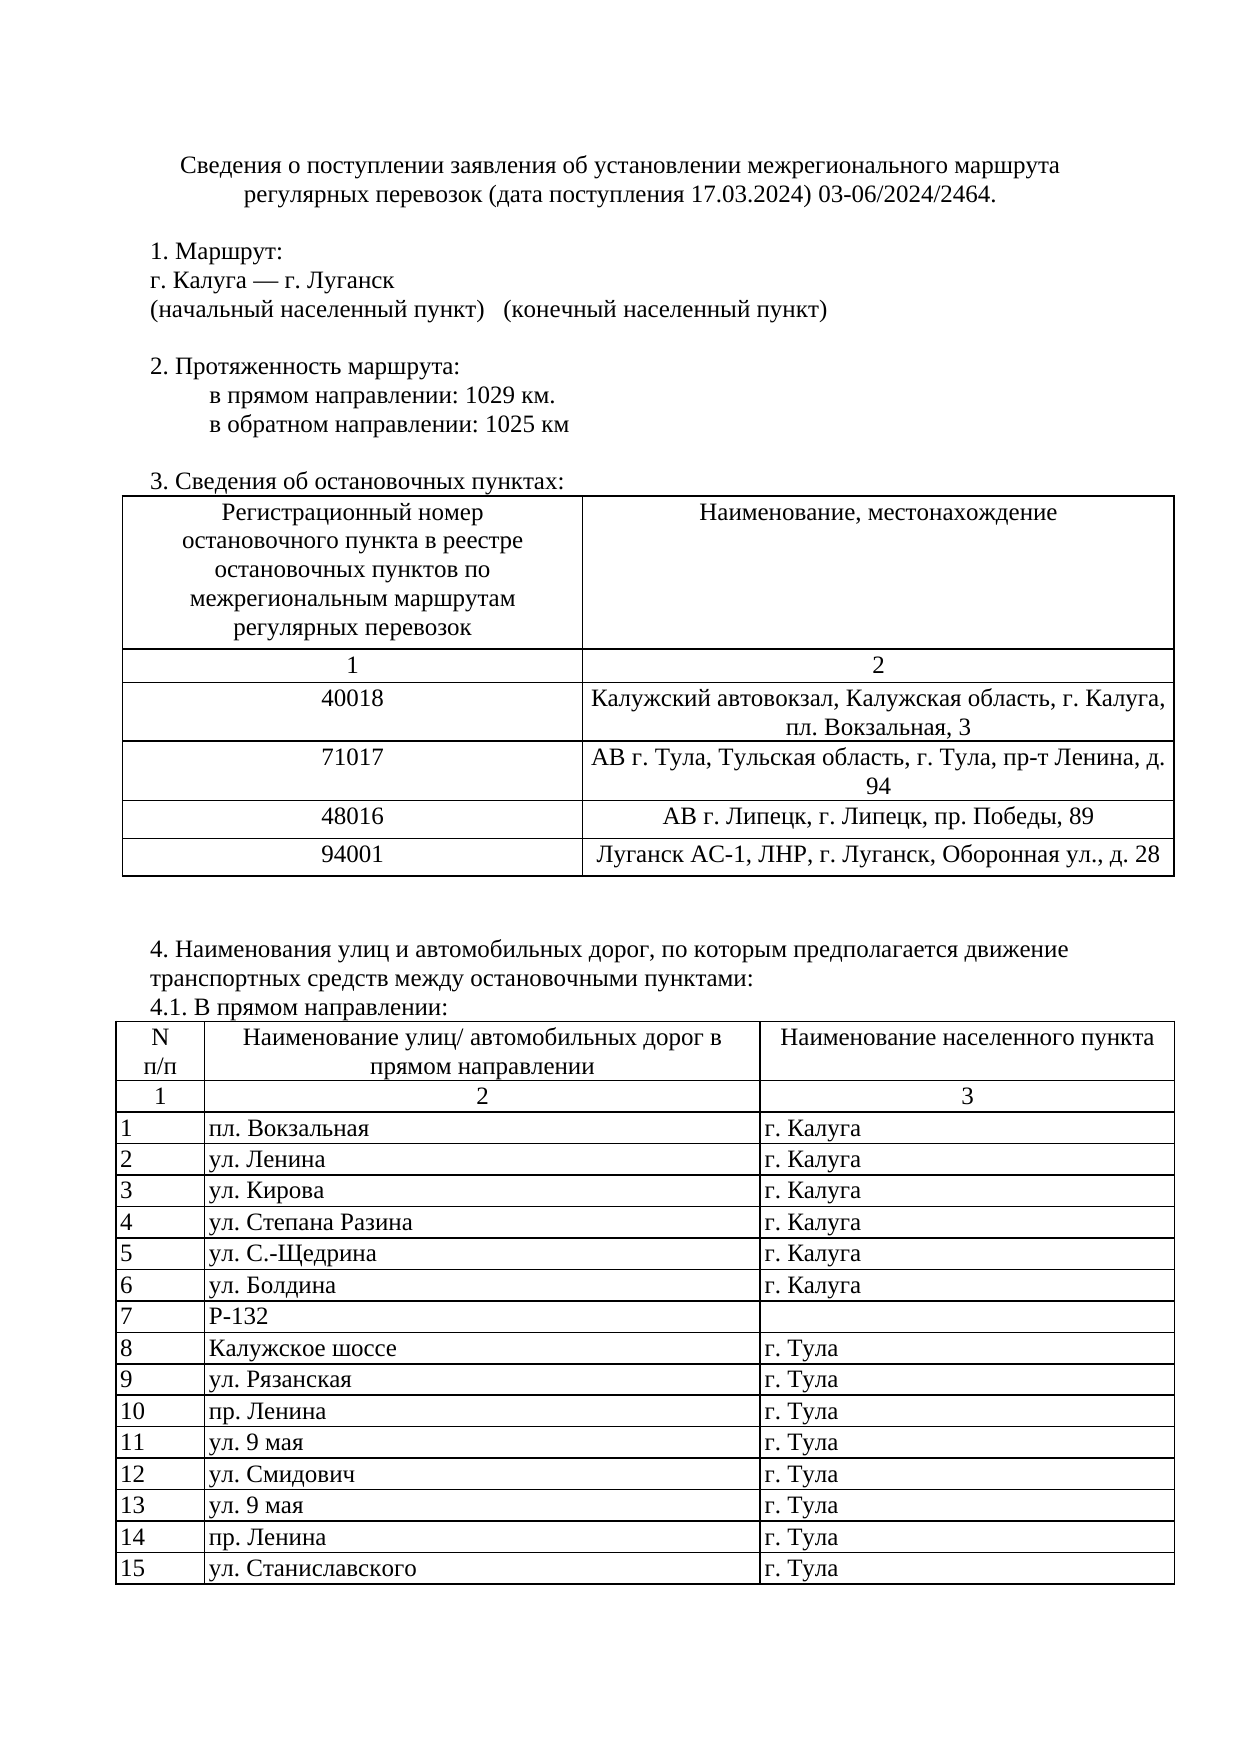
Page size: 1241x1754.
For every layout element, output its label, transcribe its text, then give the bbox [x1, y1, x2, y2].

table_cell 12 [117, 1459, 204, 1489]
table_cell г. Калуга [761, 1270, 1174, 1300]
table_cell 2 [117, 1144, 204, 1174]
table_cell Р-132 [205, 1302, 759, 1331]
text 1. Маршрут: [150, 236, 1090, 265]
table_cell 40018 [123, 683, 582, 740]
table_header N п/п [117, 1022, 204, 1080]
table_cell ул. 9 мая [205, 1427, 759, 1457]
table_cell г. Тула [761, 1396, 1174, 1426]
table_cell г. Калуга [761, 1207, 1174, 1237]
table_cell ул. Болдина [205, 1270, 759, 1300]
table_cell г. Тула [761, 1365, 1174, 1394]
table_cell г. Тула [761, 1427, 1174, 1457]
text 4.1. В прямом направлении: [150, 992, 1090, 1021]
table_cell г. Калуга [761, 1113, 1174, 1143]
table_cell АВ г. Липецк, г. Липецк, пр. Победы, 89 [583, 801, 1173, 837]
table_cell пл. Вокзальная [205, 1113, 759, 1143]
table_cell [761, 1302, 1174, 1331]
table_header Регистрационный номер остановочного пункта в реестре остановочных пунктов по межрегиональным маршрутам регулярных перевозок [123, 497, 582, 648]
text 3. Сведения об остановочных пунктах: [150, 466, 1090, 495]
table_cell ул. Степана Разина [205, 1207, 759, 1237]
table_cell 71017 [123, 742, 582, 799]
table_cell г. Калуга [761, 1239, 1174, 1268]
table_cell ул. Рязанская [205, 1365, 759, 1394]
table_cell г. Калуга [761, 1176, 1174, 1206]
table_cell 3 [761, 1081, 1174, 1111]
table_cell 14 [117, 1522, 204, 1552]
table_cell г. Тула [761, 1333, 1174, 1363]
text 2. Протяженность маршрута: [150, 351, 1090, 380]
table_cell пр. Ленина [205, 1522, 759, 1552]
table_cell 2 [583, 650, 1173, 681]
table_cell г. Тула [761, 1490, 1174, 1520]
table_cell 94001 [123, 839, 582, 875]
table_cell 15 [117, 1553, 204, 1583]
table_cell 9 [117, 1365, 204, 1394]
text в прямом направлении: 1029 км. [150, 380, 1090, 409]
table_cell ул. Смидович [205, 1459, 759, 1489]
table_cell 6 [117, 1270, 204, 1300]
table_header Наименование населенного пункта [761, 1022, 1174, 1080]
table_cell 7 [117, 1302, 204, 1331]
table_cell 3 [117, 1176, 204, 1206]
table_cell Луганск АС-1, ЛНР, г. Луганск, Оборонная ул., д. 28 [583, 839, 1173, 875]
table_cell 48016 [123, 801, 582, 837]
text (начальный населенный пункт) (конечный населенный пункт) [150, 294, 1090, 322]
table_cell 10 [117, 1396, 204, 1426]
table_cell ул. 9 мая [205, 1490, 759, 1520]
table_cell 1 [123, 650, 582, 681]
table_cell 1 [117, 1081, 204, 1111]
text Сведения о поступлении заявления об установлении межрегионального маршрута регулярных перевозок (дата поступления 17.03.2024) 03-06/2024/2464. [150, 150, 1090, 207]
table_cell 2 [205, 1081, 759, 1111]
table_cell г. Тула [761, 1459, 1174, 1489]
table_cell г. Калуга [761, 1144, 1174, 1174]
table_cell АВ г. Тула, Тульская область, г. Тула, пр-т Ленина, д. 94 [583, 742, 1173, 799]
table_cell ул. С.-Щедрина [205, 1239, 759, 1268]
table_cell г. Тула [761, 1522, 1174, 1552]
table_cell 1 [117, 1113, 204, 1143]
text 4. Наименования улиц и автомобильных дорог, по которым предполагается движение транспортных средств между остановочными пунктами: [150, 934, 1090, 992]
table_cell пр. Ленина [205, 1396, 759, 1426]
table_cell 11 [117, 1427, 204, 1457]
table_header Наименование, местонахождение [583, 497, 1173, 648]
table_cell 4 [117, 1207, 204, 1237]
table_cell 8 [117, 1333, 204, 1363]
table_cell Калужское шоссе [205, 1333, 759, 1363]
text г. Калуга — г. Луганск [150, 265, 1090, 294]
text в обратном направлении: 1025 км [150, 409, 1090, 437]
table_header Наименование улиц/ автомобильных дорог в прямом направлении [205, 1022, 759, 1080]
table_cell ул. Кирова [205, 1176, 759, 1206]
table_cell 13 [117, 1490, 204, 1520]
table_cell Калужский автовокзал, Калужская область, г. Калуга, пл. Вокзальная, 3 [583, 683, 1173, 740]
table_cell 5 [117, 1239, 204, 1268]
table_cell ул. Станиславского [205, 1553, 759, 1583]
table_cell г. Тула [761, 1553, 1174, 1583]
table_cell ул. Ленина [205, 1144, 759, 1174]
